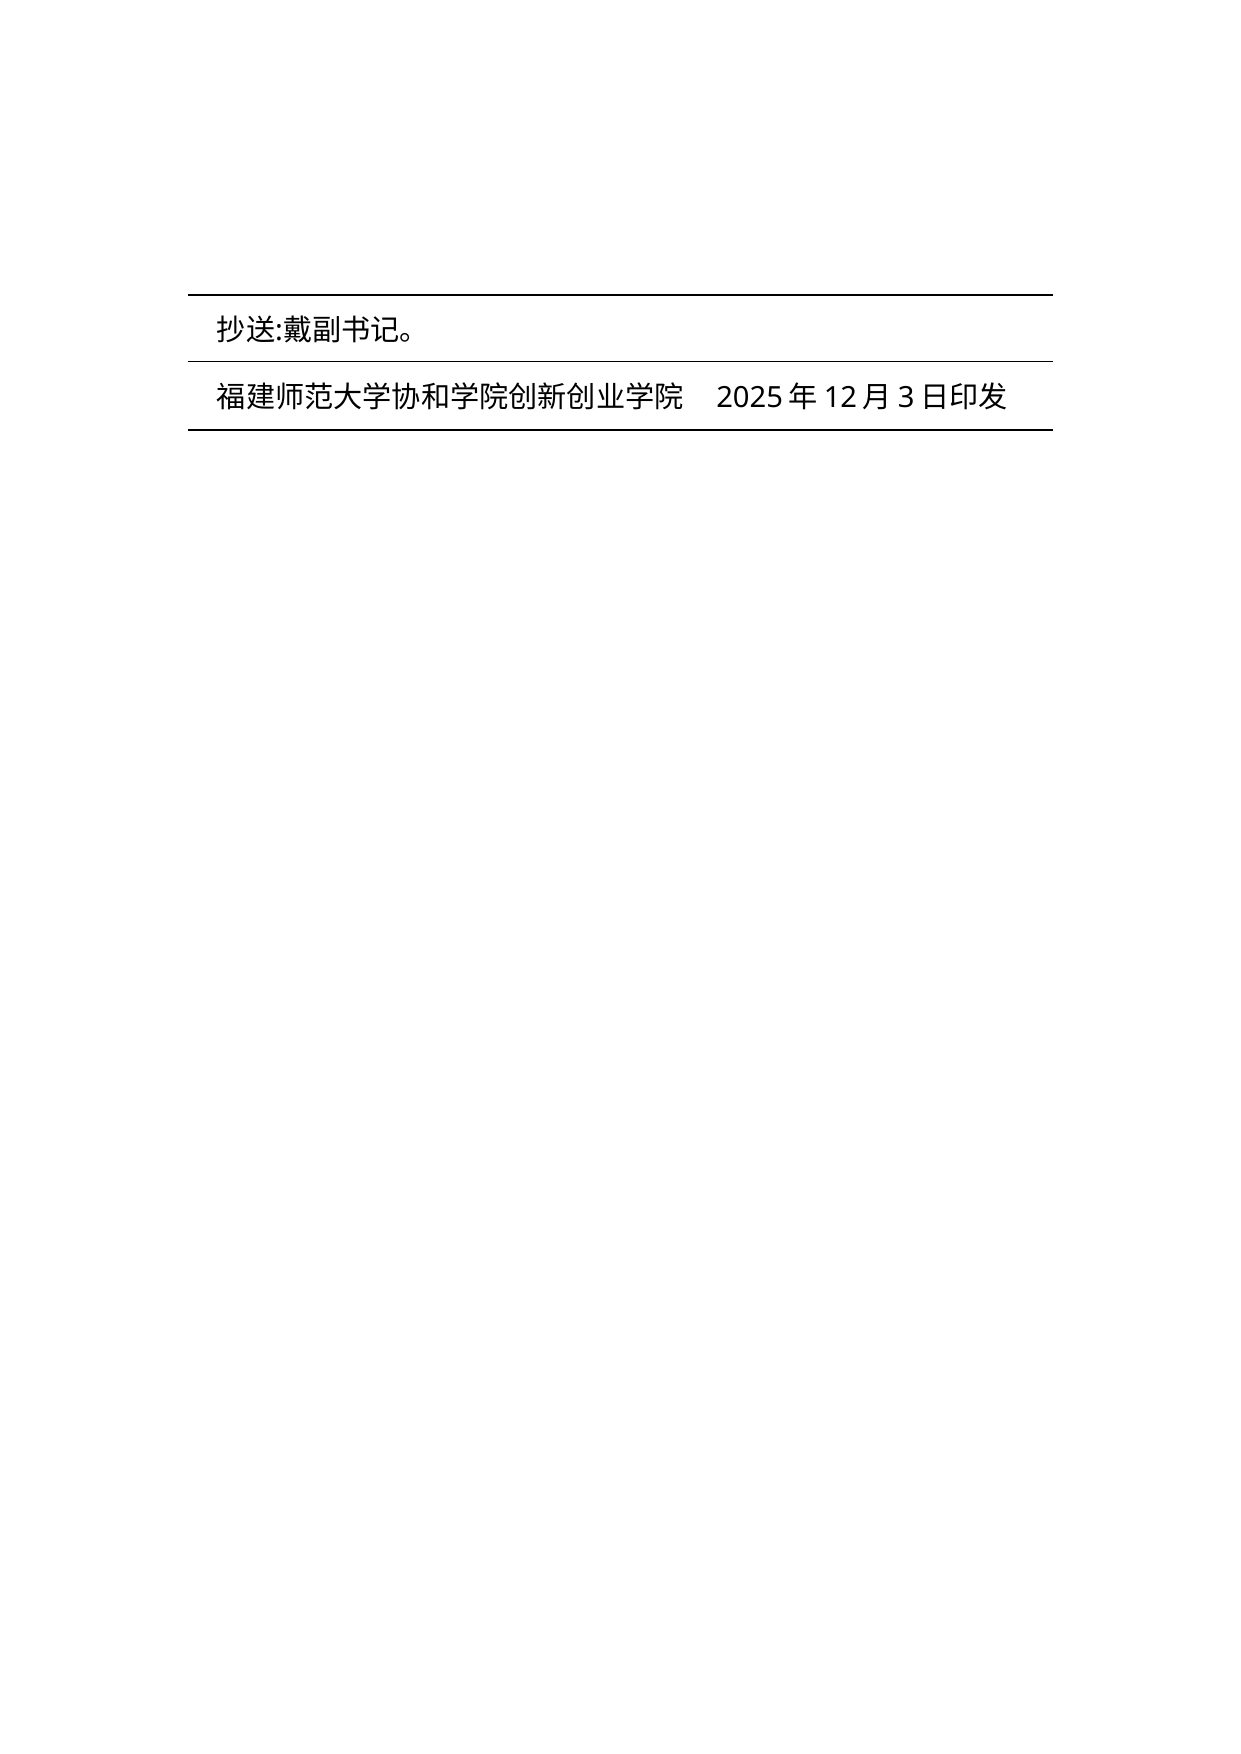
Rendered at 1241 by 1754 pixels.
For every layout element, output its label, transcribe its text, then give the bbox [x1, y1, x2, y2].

text 福建师范大学协和学院创新创业学院 2025年12月3日印发 [187, 362, 1053, 431]
text 抄送:戴副书记。 [187, 296, 1053, 361]
